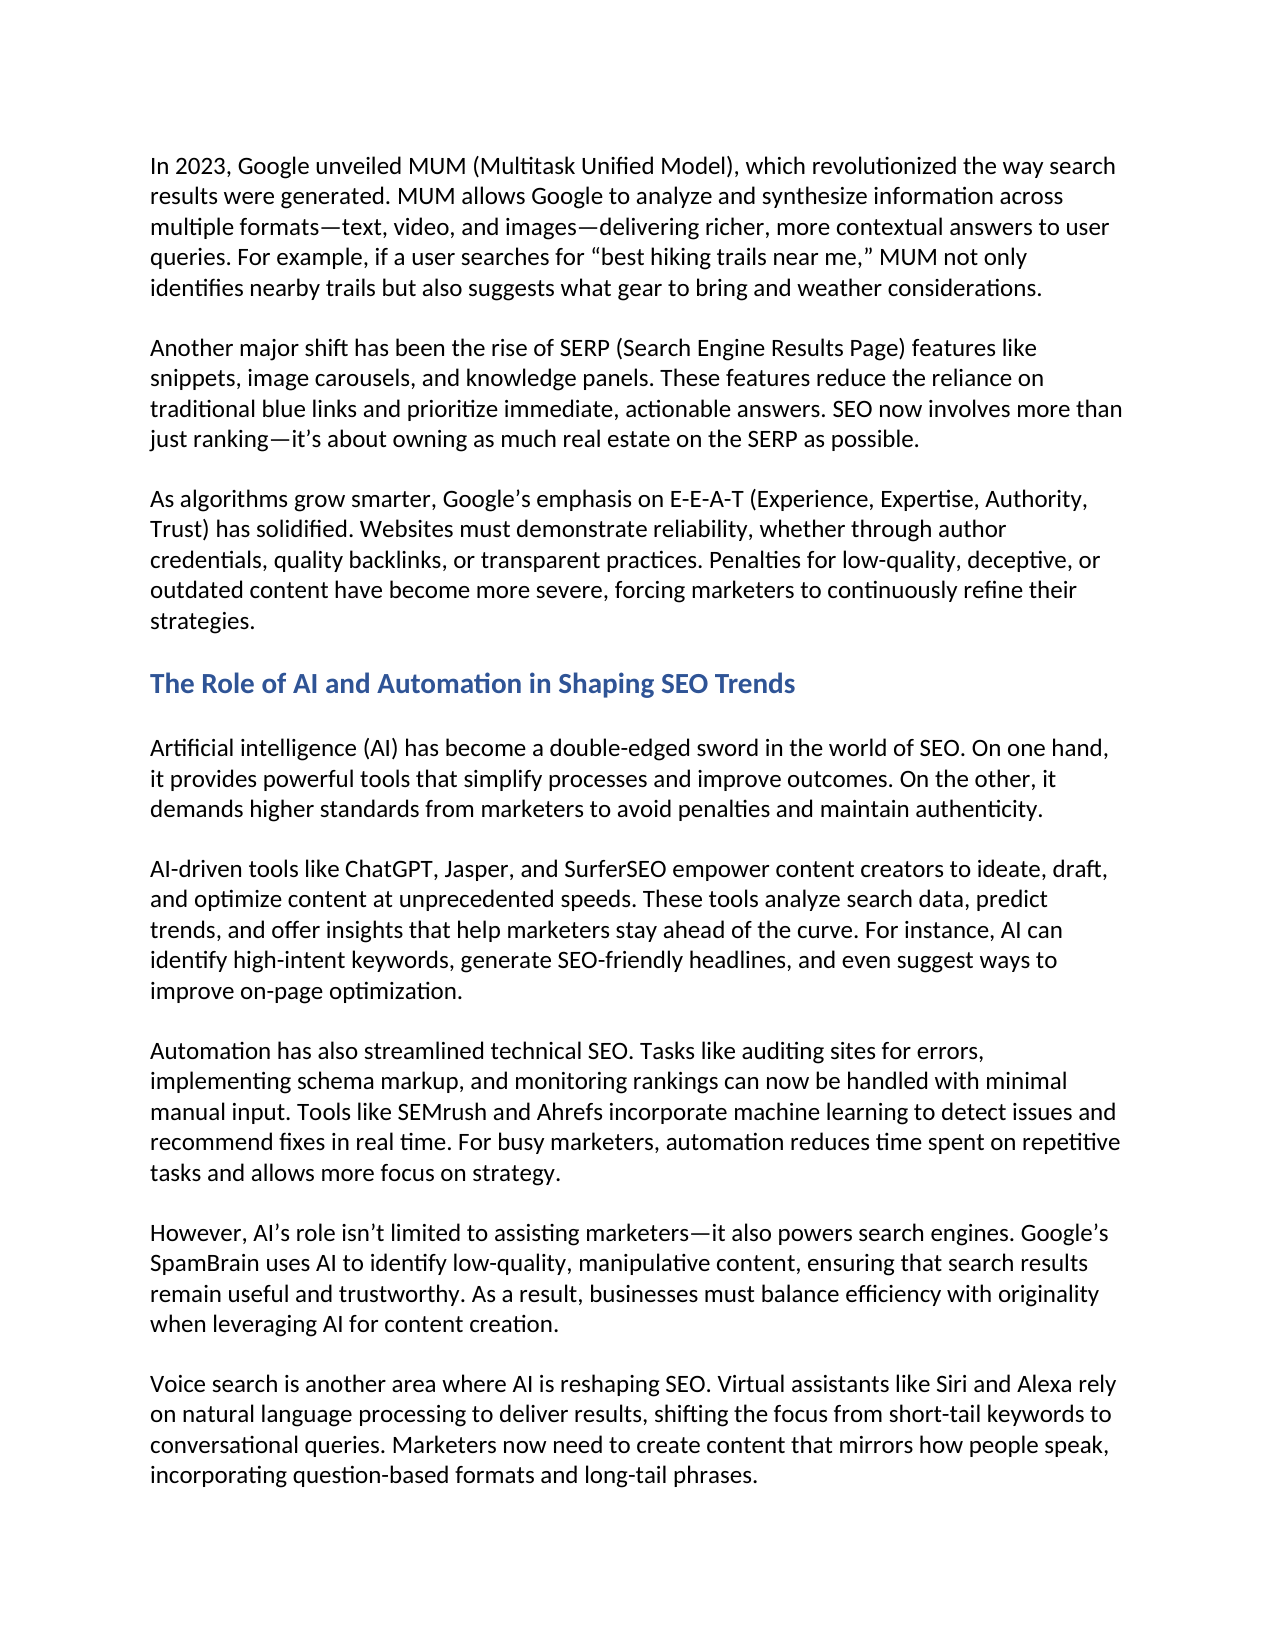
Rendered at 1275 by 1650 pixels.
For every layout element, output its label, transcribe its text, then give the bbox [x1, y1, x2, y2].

text Automation has also streamlined technical SEO. Tasks like auditing sites for errors, implementing schema markup, and monitoring rankings can now be handled with minimal manual input. Tools like SEMrush and Ahrefs incorporate machine learning to detect issues and recommend fixes in real time. For busy marketers, automation reduces time spent on repetitive tasks and allows more focus on strategy. [150, 1035, 1125, 1187]
text Artificial intelligence (AI) has become a double-edged sword in the world of SEO. On one hand, it provides powerful tools that simplify processes and improve outcomes. On the other, it demands higher standards from marketers to avoid penalties and maintain authenticity. [150, 732, 1125, 824]
subtitle The Role of AI and Automation in Shaping SEO Trends [150, 665, 1125, 700]
text However, AI’s role isn’t limited to assisting marketers—it also powers search engines. Google’s SpamBrain uses AI to identify low-quality, manipulative content, ensuring that search results remain useful and trustworthy. As a result, businesses must balance efficiency with originality when leveraging AI for content creation. [150, 1217, 1125, 1339]
text In 2023, Google unveiled MUM (Multitask Unified Model), which revolutionized the way search results were generated. MUM allows Google to analyze and synthesize information across multiple formats—text, video, and images—delivering richer, more contextual answers to user queries. For example, if a user searches for “best hiking trails near me,” MUM not only identifies nearby trails but also suggests what gear to bring and weather considerations. [150, 150, 1125, 303]
text Voice search is another area where AI is reshaping SEO. Virtual assistants like Siri and Alexa rely on natural language processing to deliver results, shifting the focus from short-tail keywords to conversational queries. Marketers now need to create content that mirrors how people speak, incorporating question-based formats and long-tail phrases. [150, 1368, 1125, 1490]
text Another major shift has been the rise of SERP (Search Engine Results Page) features like snippets, image carousels, and knowledge panels. These features reduce the reliance on traditional blue links and prioritize immediate, actionable answers. SEO now involves more than just ranking—it’s about owning as much real estate on the SERP as possible. [150, 332, 1125, 454]
text As algorithms grow smarter, Google’s emphasis on E-E-A-T (Experience, Expertise, Authority, Trust) has solidified. Websites must demonstrate reliability, whether through author credentials, quality backlinks, or transparent practices. Penalties for low-quality, deceptive, or outdated content have become more severe, forcing marketers to continuously refine their strategies. [150, 483, 1125, 636]
text AI-driven tools like ChatGPT, Jasper, and SurferSEO empower content creators to ideate, draft, and optimize content at unprecedented speeds. These tools analyze search data, predict trends, and offer insights that help marketers stay ahead of the curve. For instance, AI can identify high-intent keywords, generate SEO-friendly headlines, and even suggest ways to improve on-page optimization. [150, 853, 1125, 1006]
